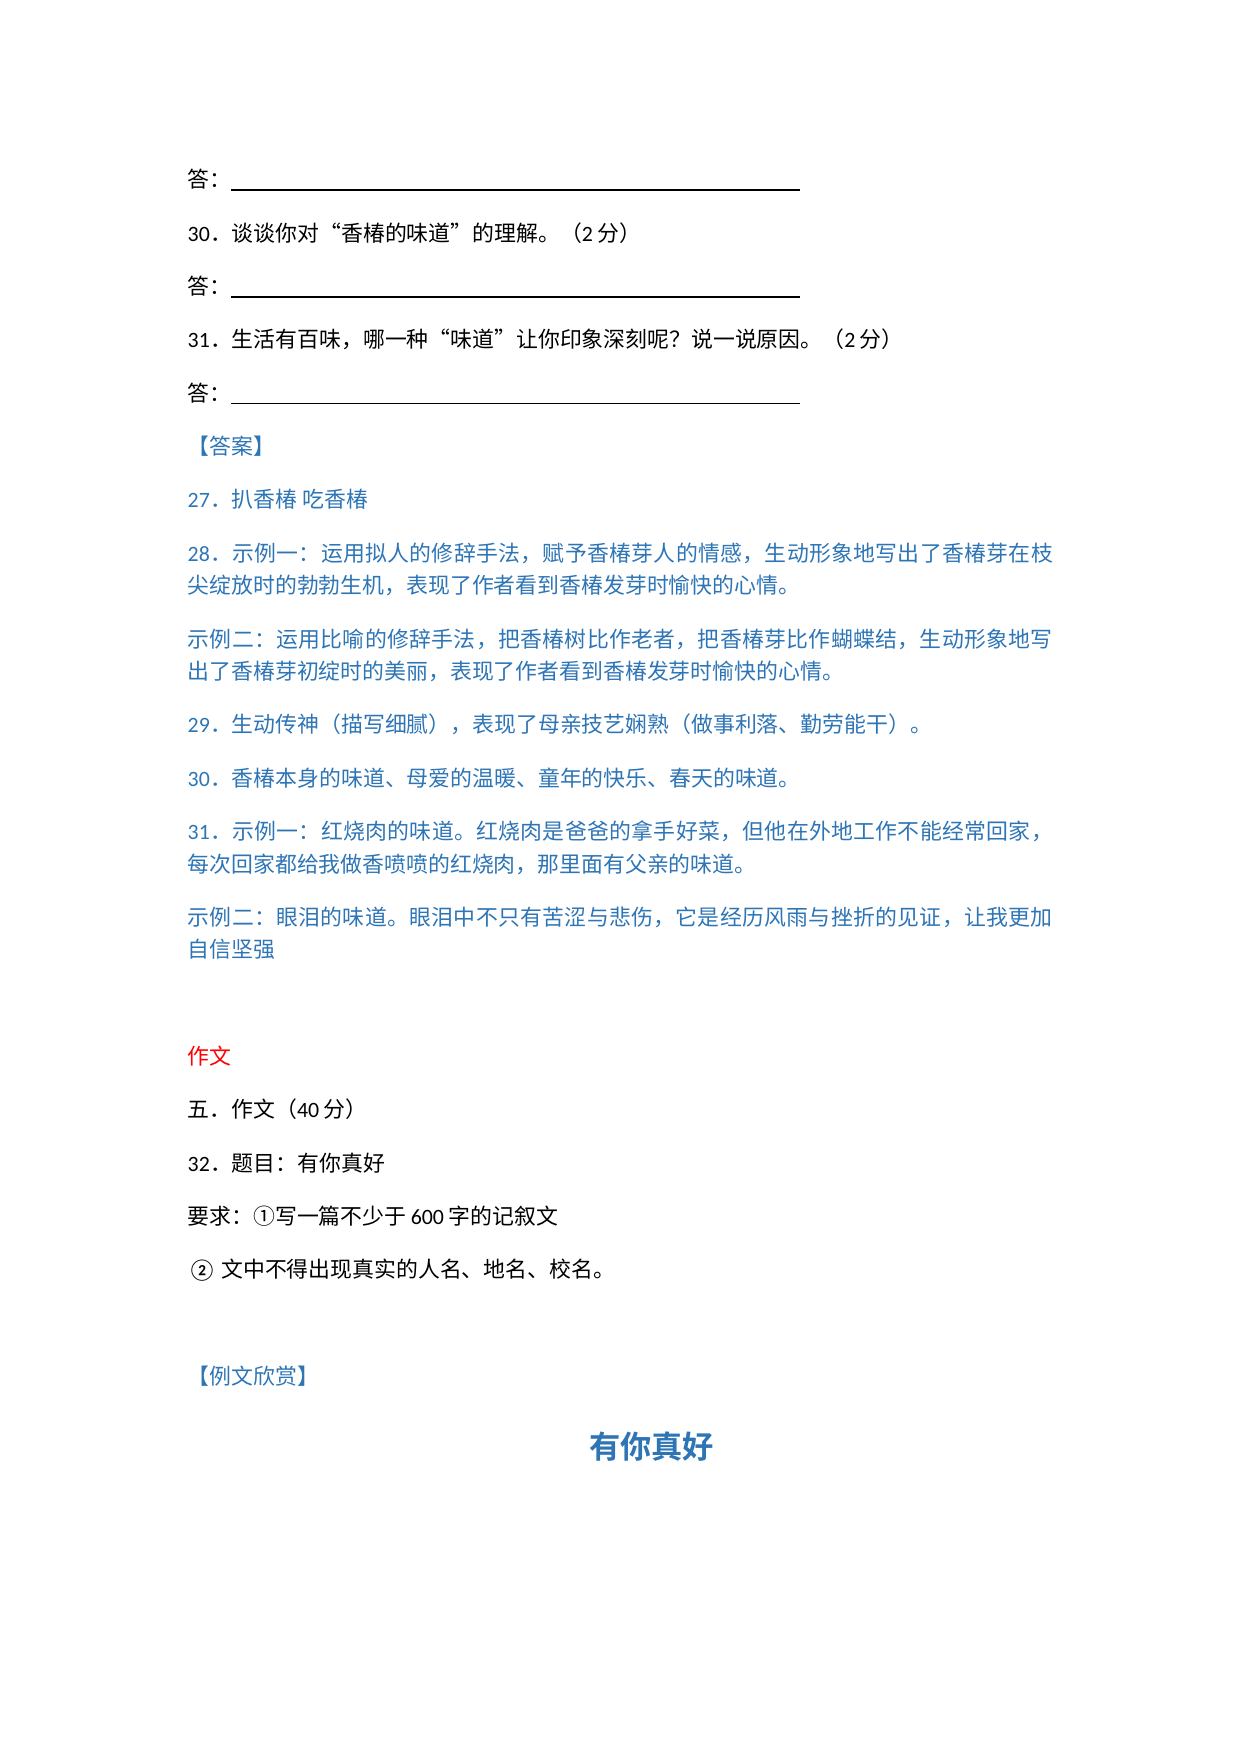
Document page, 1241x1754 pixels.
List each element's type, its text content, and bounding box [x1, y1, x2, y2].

text 答： [187, 269, 1053, 301]
text 31．示例一：红烧肉的味道。红烧肉是爸爸的拿手好菜，但他在外地工作不能经常回家，每次回家都给我做香喷喷的红烧肉，那里面有父亲的味道。 [187, 814, 1053, 879]
text 有你真好 [187, 1412, 1053, 1477]
text 五．作文（40分） [187, 1092, 1053, 1124]
text ②文中不得出现真实的人名、地名、校名。 [187, 1252, 1053, 1284]
text 27．扒香椿 吃香椿 [187, 482, 1053, 514]
text 32．题目：有你真好 [187, 1145, 1053, 1178]
text 31．生活有百味，哪一种“味道”让你印象深刻呢？说一说原因。（2分） [187, 322, 1053, 354]
text 答： [187, 162, 1053, 194]
text 答： [187, 375, 1053, 408]
text 示例二：眼泪的味道。眼泪中不只有苦涩与悲伤，它是经历风雨与挫折的见证，让我更加自信坚强 [187, 899, 1053, 964]
text 28．示例一：运用拟人的修辞手法，赋予香椿芽人的情感，生动形象地写出了香椿芽在枝尖绽放时的勃勃生机，表现了作者看到香椿发芽时愉快的心情。 [187, 535, 1053, 600]
text 30．谈谈你对“香椿的味道”的理解。（2分） [187, 215, 1053, 248]
text 【例文欣赏】 [187, 1359, 1053, 1391]
text 要求：①写一篇不少于600字的记叙文 [187, 1199, 1053, 1231]
text 示例二：运用比喻的修辞手法，把香椿树比作老者，把香椿芽比作蝴蝶结，生动形象地写出了香椿芽初绽时的美丽，表现了作者看到香椿发芽时愉快的心情。 [187, 621, 1053, 686]
text 30．香椿本身的味道、母爱的温暖、童年的快乐、春天的味道。 [187, 760, 1053, 793]
text 【答案】 [187, 429, 1053, 461]
text 作文 [187, 1039, 1053, 1071]
text 29．生动传神（描写细腻），表现了母亲技艺娴熟（做事利落、勤劳能干）。 [187, 707, 1053, 739]
